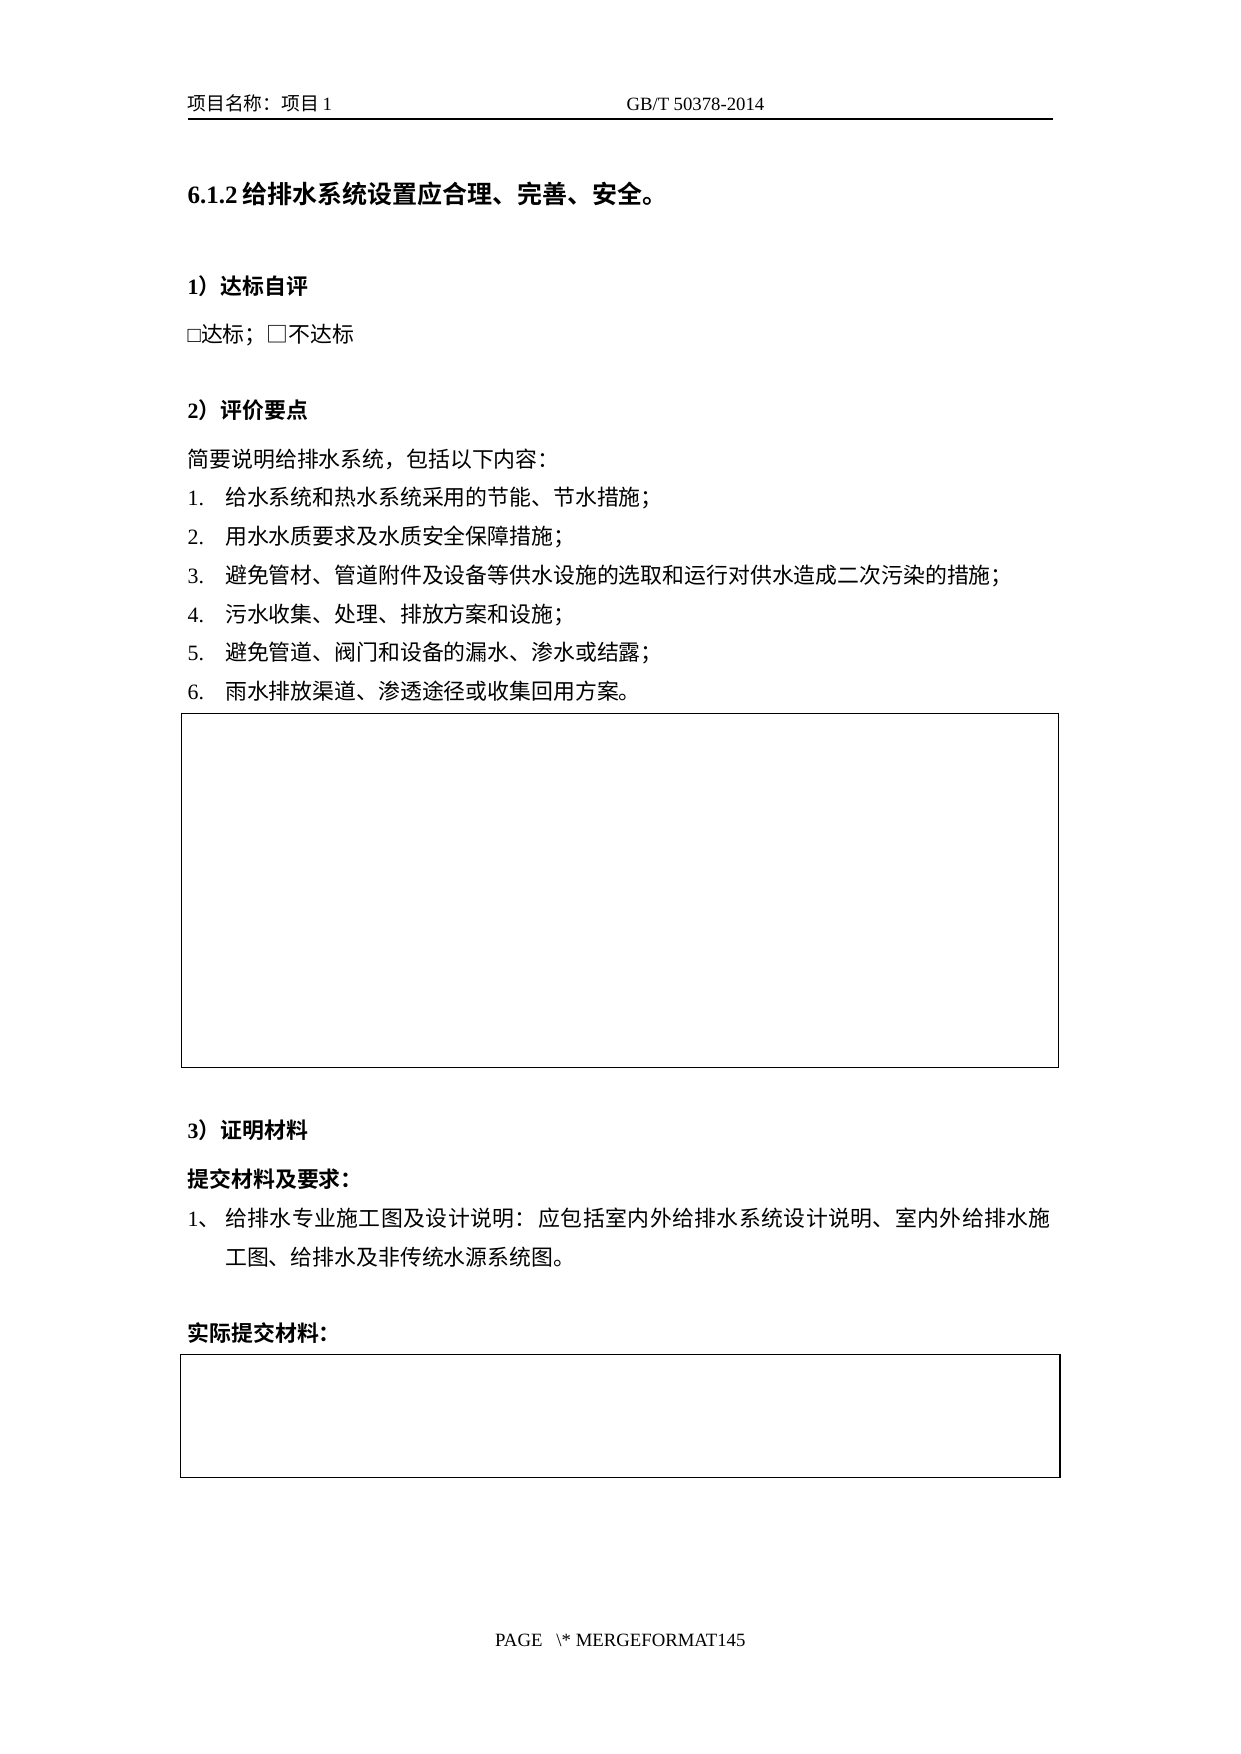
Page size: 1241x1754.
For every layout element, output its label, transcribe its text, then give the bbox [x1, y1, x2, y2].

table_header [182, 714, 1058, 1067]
text 1）达标自评 [187, 268, 1053, 301]
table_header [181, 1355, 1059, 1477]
list 给水系统和热水系统采用的节能、节水措施； [187, 480, 1053, 512]
text 实际提交材料： [187, 1315, 1053, 1348]
list 避免管道、阀门和设备的漏水、渗水或结露； [187, 635, 1053, 667]
text 简要说明给排水系统，包括以下内容： [187, 441, 1053, 474]
list 用水水质要求及水质安全保障措施； [187, 519, 1053, 551]
list 污水收集、处理、排放方案和设施； [187, 596, 1053, 629]
subtitle 6.1.2给排水系统设置应合理、完善、安全。 [187, 174, 1053, 211]
text 提交材料及要求： [187, 1161, 1053, 1194]
list 给排水专业施工图及设计说明：应包括室内外给排水系统设计说明、室内外给排水施工图、给排水及非传统水源系统图。 [187, 1200, 1053, 1272]
text 2）评价要点 [187, 393, 1053, 425]
text 3）证明材料 [187, 1113, 1053, 1146]
list 避免管材、管道附件及设备等供水设施的选取和运行对供水造成二次污染的措施； [187, 557, 1053, 590]
list 雨水排放渠道、渗透途径或收集回用方案。 [187, 674, 1053, 706]
text □达标；□不达标 [187, 317, 1053, 349]
